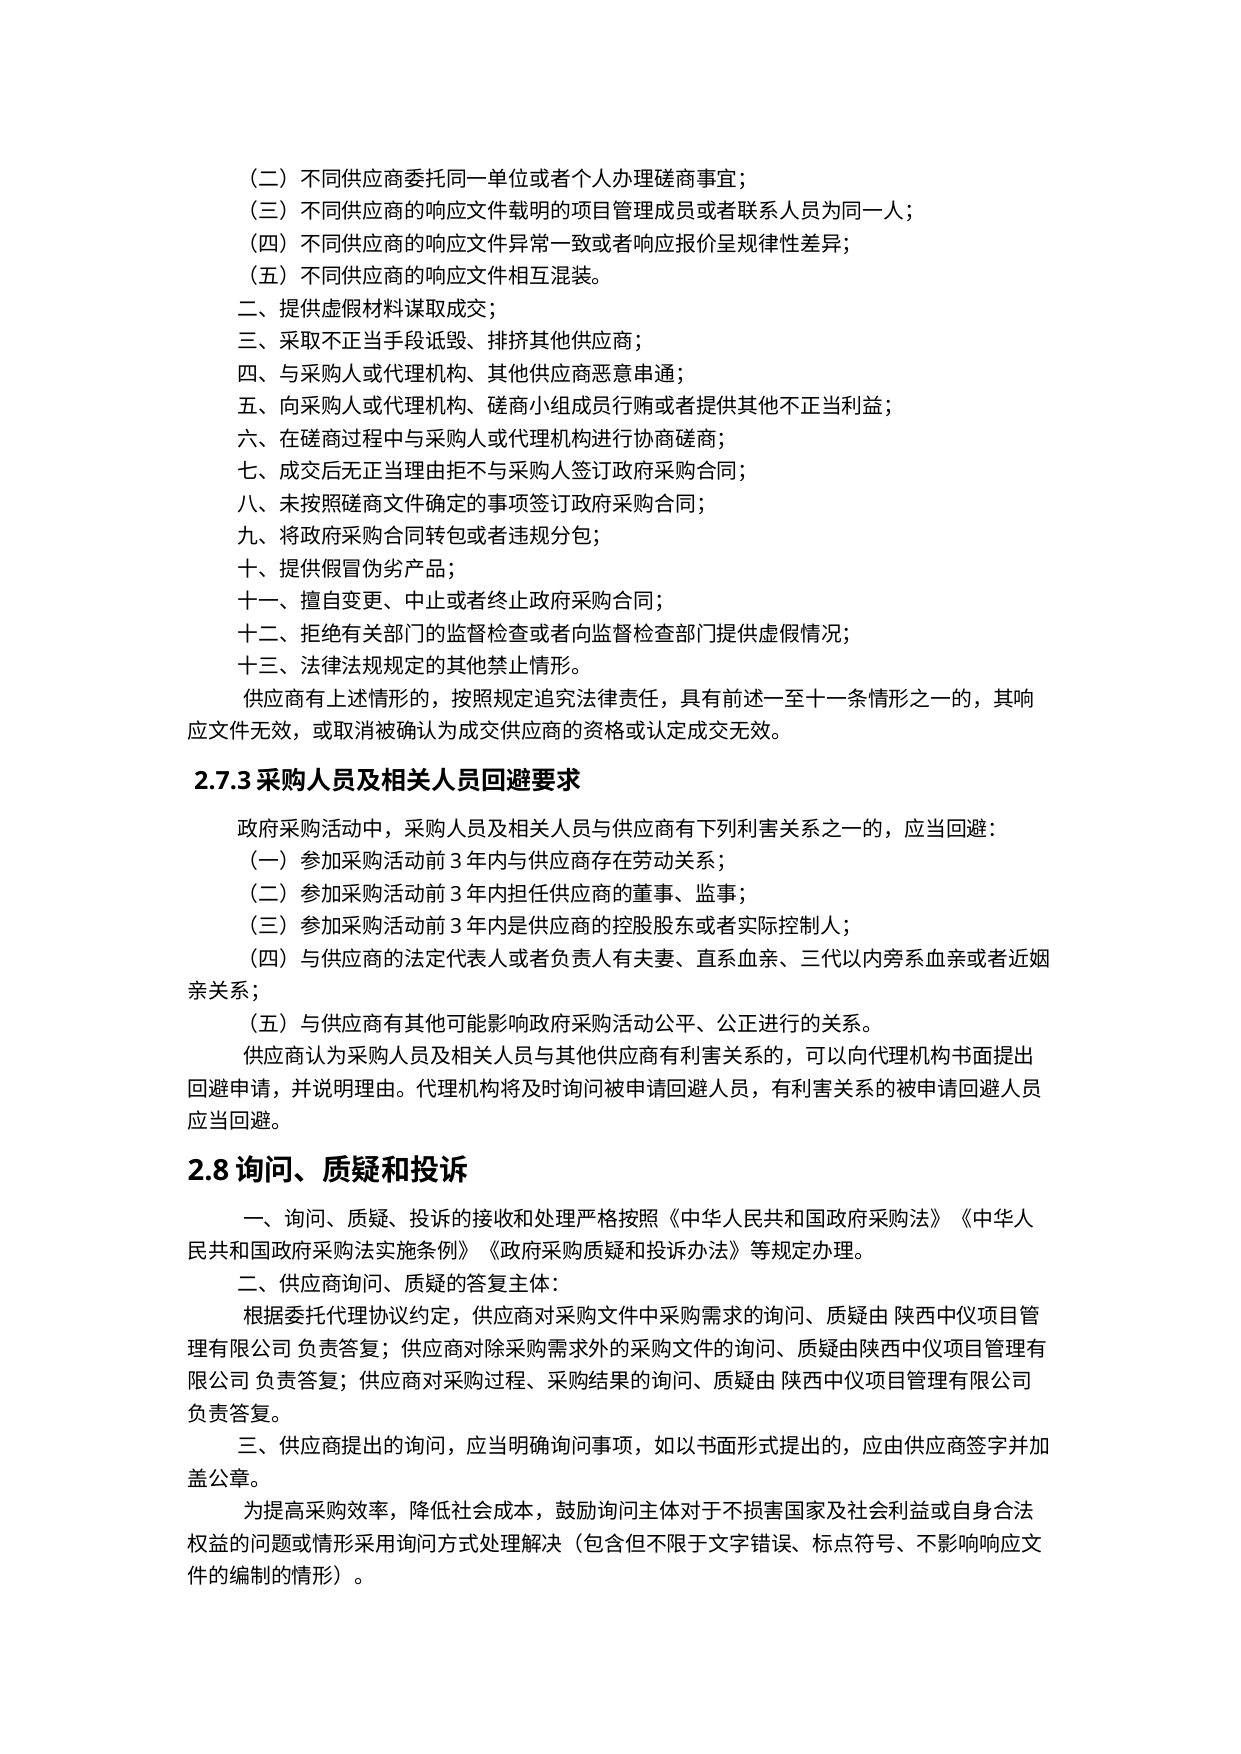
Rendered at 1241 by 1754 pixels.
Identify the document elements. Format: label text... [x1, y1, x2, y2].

text 十三、法律法规规定的其他禁止情形。 [187, 649, 1053, 682]
text （五）不同供应商的响应文件相互混装。 [187, 259, 1053, 292]
text 三、采取不正当手段诋毁、排挤其他供应商； [187, 324, 1053, 357]
text 一、询问、质疑、投诉的接收和处理严格按照《中华人民共和国政府采购法》《中华人民共和国政府采购法实施条例》《政府采购质疑和投诉办法》等规定办理。 [187, 1202, 1053, 1267]
text （三）不同供应商的响应文件载明的项目管理成员或者联系人员为同一人； [187, 194, 1053, 227]
text 十二、拒绝有关部门的监督检查或者向监督检查部门提供虚假情况； [187, 617, 1053, 649]
text 七、成交后无正当理由拒不与采购人签订政府采购合同； [187, 454, 1053, 487]
text （四）不同供应商的响应文件异常一致或者响应报价呈规律性差异； [187, 227, 1053, 259]
text 二、提供虚假材料谋取成交； [187, 292, 1053, 324]
text 十、提供假冒伪劣产品； [187, 552, 1053, 584]
text 供应商认为采购人员及相关人员与其他供应商有利害关系的，可以向代理机构书面提出回避申请，并说明理由。代理机构将及时询问被申请回避人员，有利害关系的被申请回避人员应当回避。 [187, 1039, 1053, 1137]
text （五）与供应商有其他可能影响政府采购活动公平、公正进行的关系。 [187, 1007, 1053, 1039]
text 供应商有上述情形的，按照规定追究法律责任，具有前述一至十一条情形之一的，其响应文件无效，或取消被确认为成交供应商的资格或认定成交无效。 [187, 682, 1053, 747]
text 九、将政府采购合同转包或者违规分包； [187, 519, 1053, 552]
text 根据委托代理协议约定，供应商对采购文件中采购需求的询问、质疑由 陕西中仪项目管理有限公司 负责答复；供应商对除采购需求外的采购文件的询问、质疑由陕西中仪项目管理有限公司 负责答复；供应商对采购过程、采购结果的询问、质疑由 陕西中仪项目管理有限公司 负责答复。 [187, 1299, 1053, 1429]
text 三、供应商提出的询问，应当明确询问事项，如以书面形式提出的，应由供应商签字并加盖公章。 [187, 1429, 1053, 1494]
text 2.8询问、质疑和投诉 [187, 1137, 1053, 1202]
text （二）参加采购活动前3年内担任供应商的董事、监事； [187, 877, 1053, 909]
text 八、未按照磋商文件确定的事项签订政府采购合同； [187, 487, 1053, 519]
text 六、在磋商过程中与采购人或代理机构进行协商磋商； [187, 422, 1053, 454]
text 十一、擅自变更、中止或者终止政府采购合同； [187, 584, 1053, 617]
text （四）与供应商的法定代表人或者负责人有夫妻、直系血亲、三代以内旁系血亲或者近姻亲关系； [187, 942, 1053, 1007]
text （三）参加采购活动前3年内是供应商的控股股东或者实际控制人； [187, 909, 1053, 942]
text 为提高采购效率，降低社会成本，鼓励询问主体对于不损害国家及社会利益或自身合法权益的问题或情形采用询问方式处理解决（包含但不限于文字错误、标点符号、不影响响应文件的编制的情形）。 [187, 1494, 1053, 1592]
text 政府采购活动中，采购人员及相关人员与供应商有下列利害关系之一的，应当回避： [187, 812, 1053, 844]
text （一）参加采购活动前3年内与供应商存在劳动关系； [187, 844, 1053, 877]
text 五、向采购人或代理机构、磋商小组成员行贿或者提供其他不正当利益； [187, 389, 1053, 422]
text 二、供应商询问、质疑的答复主体： [187, 1267, 1053, 1299]
text 2.7.3采购人员及相关人员回避要求 [187, 747, 1053, 812]
text 四、与采购人或代理机构、其他供应商恶意串通； [187, 357, 1053, 389]
text （二）不同供应商委托同一单位或者个人办理磋商事宜； [187, 162, 1053, 194]
